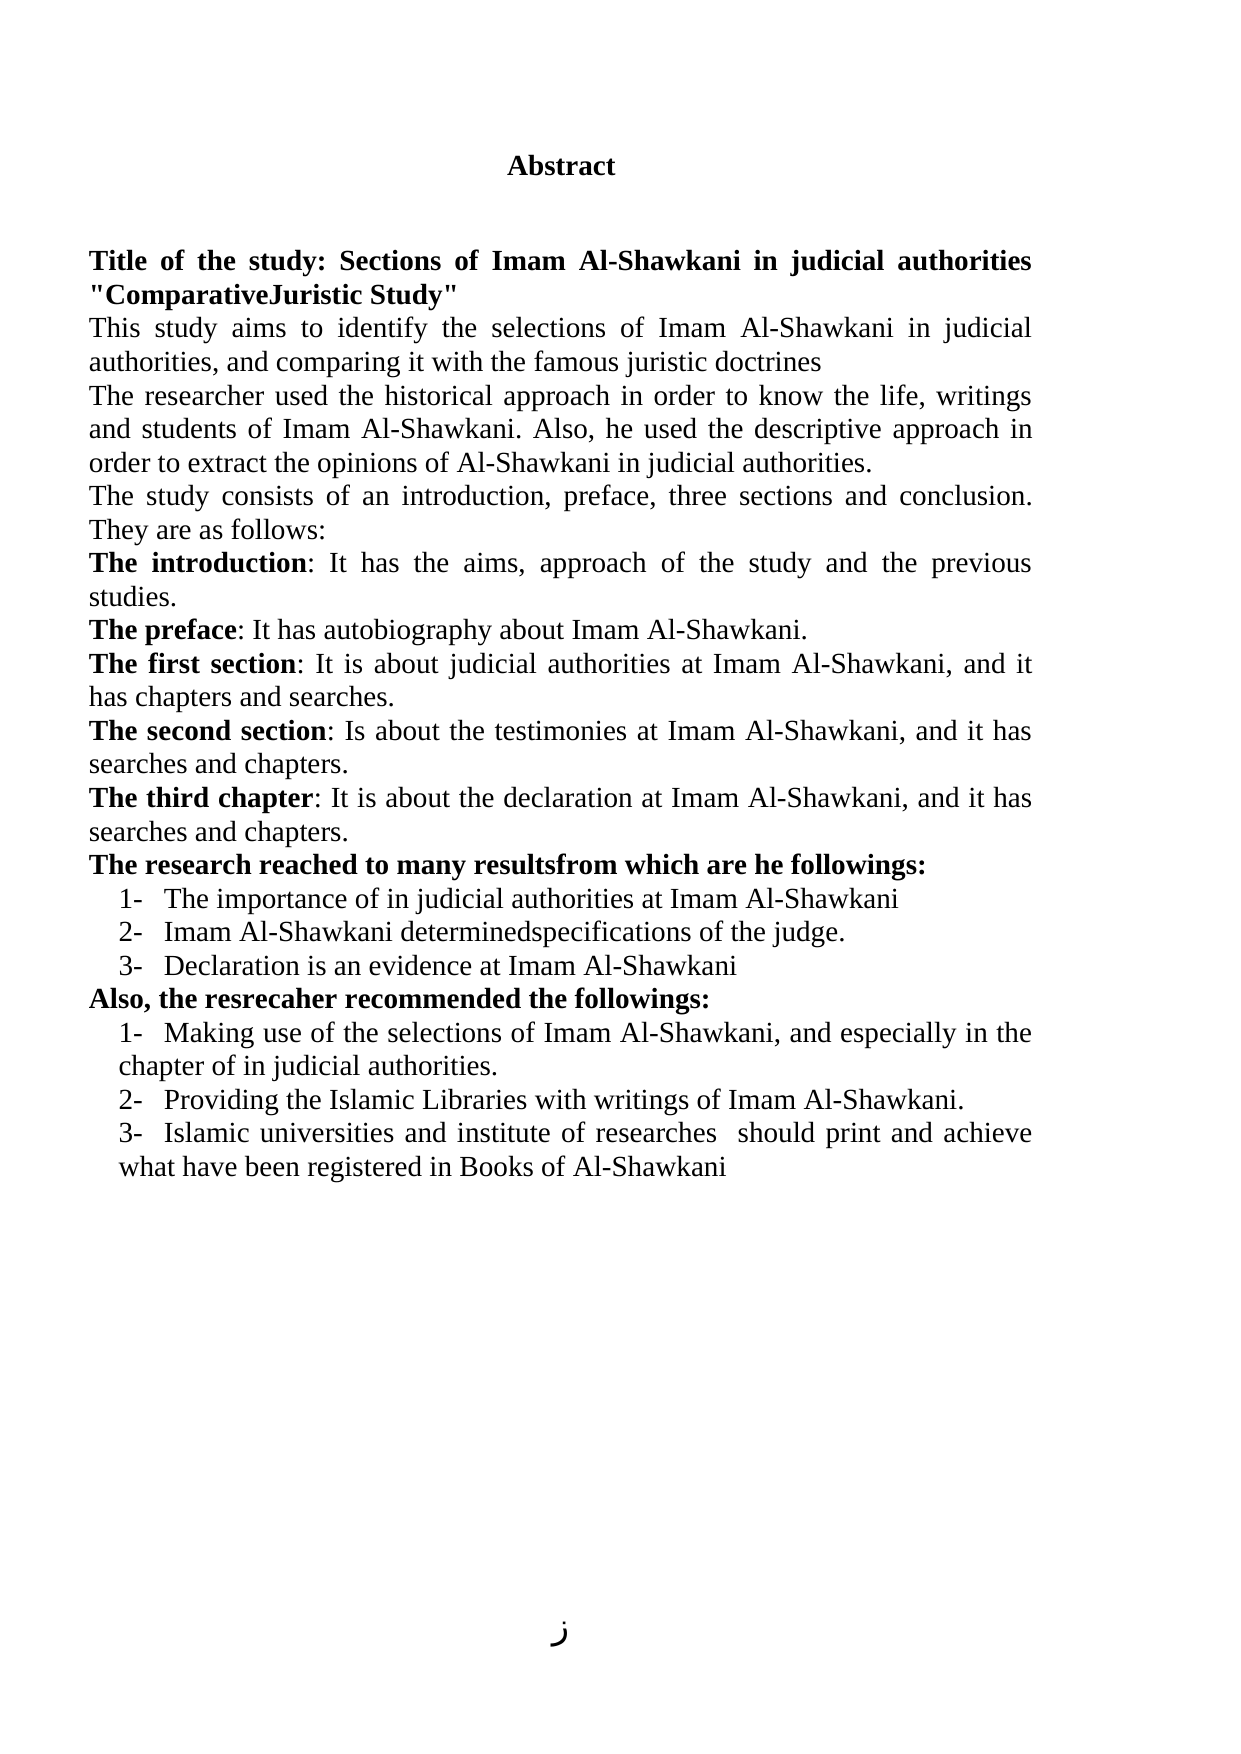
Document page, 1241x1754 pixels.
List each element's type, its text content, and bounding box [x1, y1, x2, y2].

text The preface: It has autobiography about Imam Al-Shawkani. [89, 612, 1033, 646]
list Making use of the selections of Imam Al-Shawkani, and especially in the chapter of in judicial authorities. [118, 1015, 1033, 1082]
text The researcher used the historical approach in order to know the life, writings and students of Imam Al-Shawkani. Also, he used the descriptive approach in order to extract the opinions of Al-Shawkani in judicial authorities. [89, 378, 1033, 478]
text The study consists of an introduction, preface, three sections and conclusion. They are as follows: [89, 478, 1033, 545]
list Declaration is an evidence at Imam Al-Shawkani [118, 948, 1033, 981]
text Title of the study: Sections of Imam Al-Shawkani in judicial authorities "ComparativeJuristic Study" [89, 243, 1033, 311]
list Imam Al-Shawkani determinedspecifications of the judge. [118, 914, 1033, 948]
list Islamic universities and institute of researches should print and achieve what have been registered in Books of Al-Shawkani [118, 1116, 1033, 1183]
text This study aims to identify the selections of Imam Al-Shawkani in judicial authorities, and comparing it with the famous juristic doctrines [89, 311, 1033, 378]
text Also, the resrecaher recommended the followings: [89, 981, 1033, 1015]
text The third chapter: It is about the declaration at Imam Al-Shawkani, and it has searches and chapters. [89, 780, 1033, 847]
text The first section: It is about judicial authorities at Imam Al-Shawkani, and it has chapters and searches. [89, 646, 1033, 713]
list Providing the Islamic Libraries with writings of Imam Al-Shawkani. [118, 1082, 1033, 1116]
text The research reached to many resultsfrom which are he followings: [89, 847, 1033, 881]
text The second section: Is about the testimonies at Imam Al-Shawkani, and it has searches and chapters. [89, 713, 1033, 780]
list The importance of in judicial authorities at Imam Al-Shawkani [118, 881, 1033, 914]
text The introduction: It has the aims, approach of the study and the previous studies. [89, 545, 1033, 612]
text Abstract [89, 148, 1033, 181]
